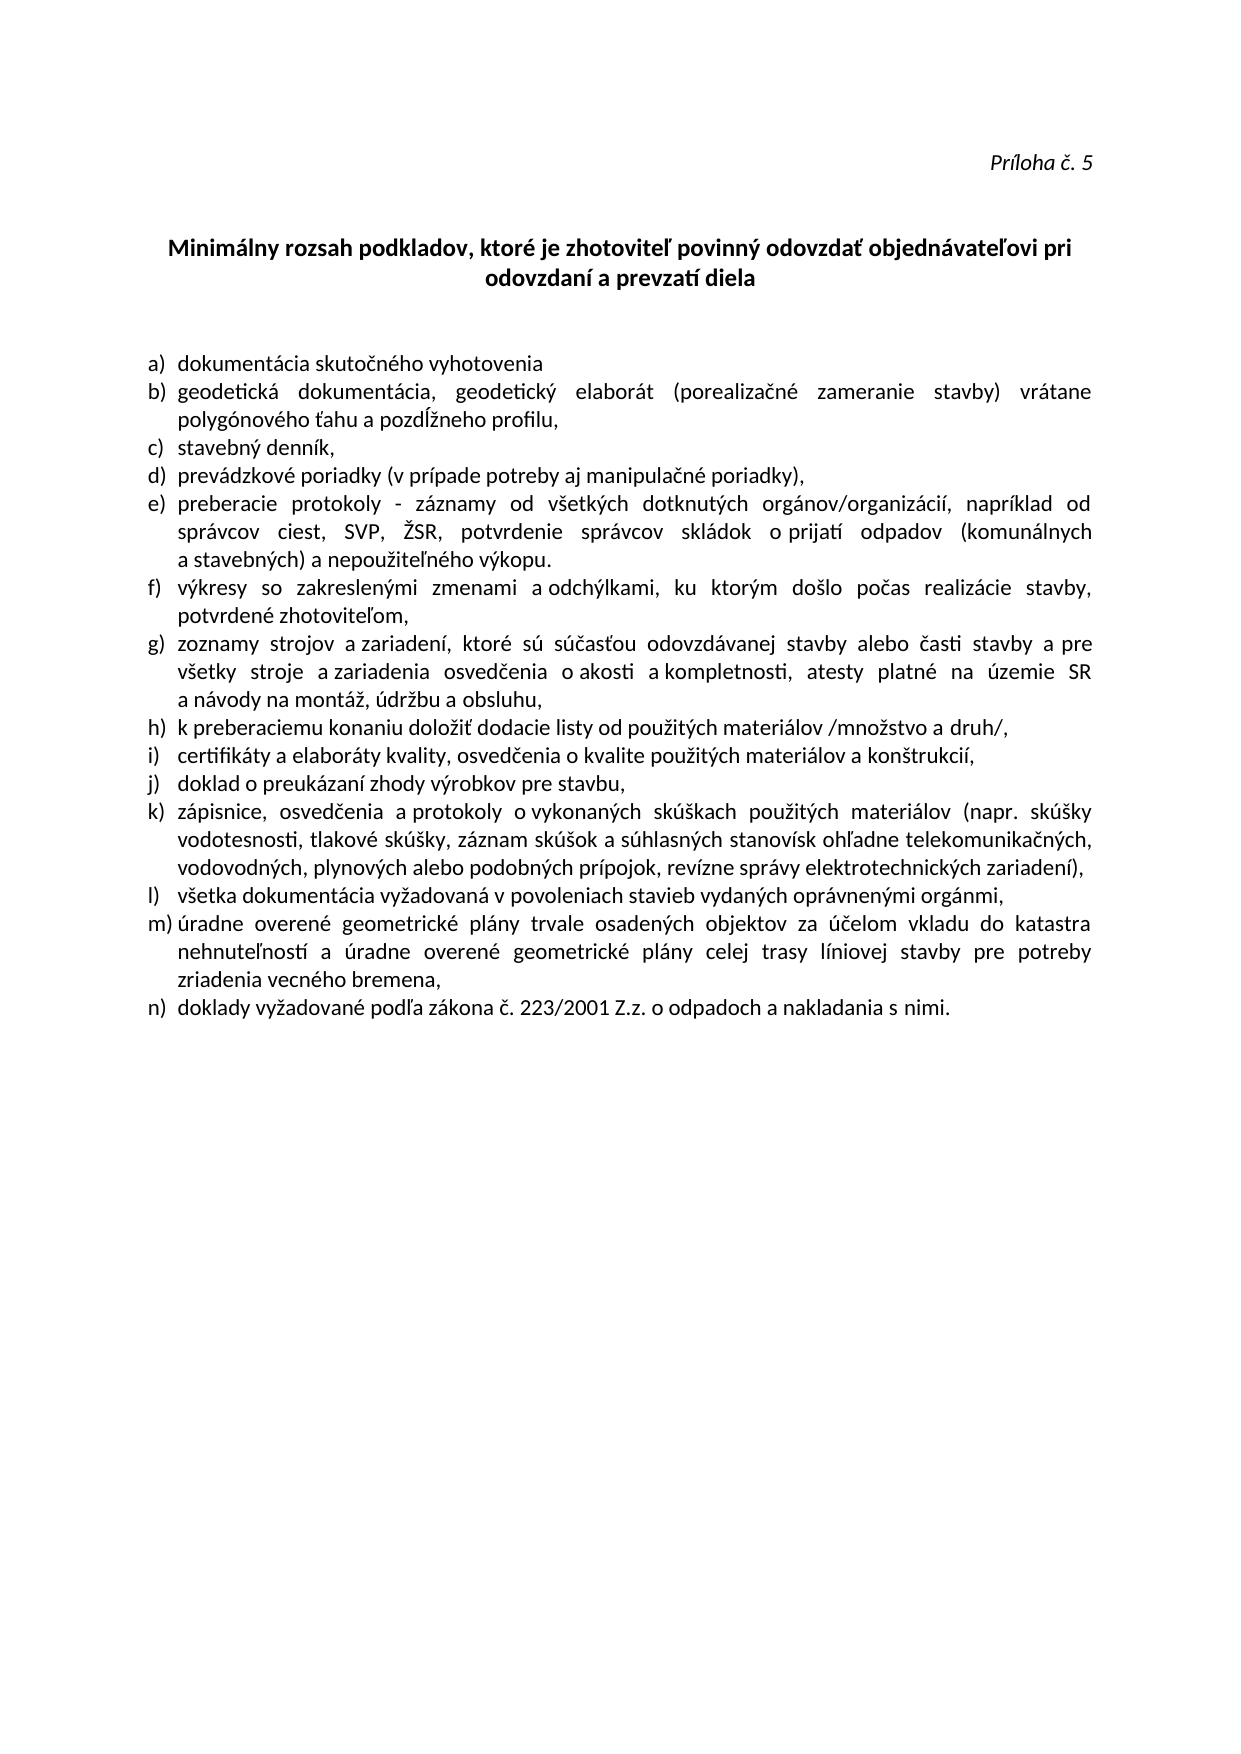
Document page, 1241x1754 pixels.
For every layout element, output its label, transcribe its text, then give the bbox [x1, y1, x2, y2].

list stavebný denník, [148, 433, 1093, 461]
text Príloha č. 5 [148, 148, 1093, 176]
text Minimálny rozsah podkladov, ktoré je zhotoviteľ povinný odovzdať objednávateľovi pri odovzdaní a prevzatí diela [148, 232, 1093, 293]
list zoznamy strojov a zariadení, ktoré sú súčasťou odovzdávanej stavby alebo časti stavby a pre všetky stroje a zariadenia osvedčenia o akosti a kompletnosti, atesty platné na územie SR a návody na montáž, údržbu a obsluhu, [148, 629, 1093, 713]
list doklad o preukázaní zhody výrobkov pre stavbu, [148, 769, 1093, 797]
list certifikáty a elaboráty kvality, osvedčenia o kvalite použitých materiálov a konštrukcií, [148, 741, 1093, 769]
list prevádzkové poriadky (v prípade potreby aj manipulačné poriadky), [148, 461, 1093, 489]
list doklady vyžadované podľa zákona č. 223/2001 Z.z. o odpadoch a nakladania s nimi. [148, 993, 1093, 1021]
list úradne overené geometrické plány trvale osadených objektov za účelom vkladu do katastra nehnuteľností a úradne overené geometrické plány celej trasy líniovej stavby pre potreby zriadenia vecného bremena, [148, 909, 1093, 993]
list preberacie protokoly - záznamy od všetkých dotknutých orgánov/organizácií, napríklad od správcov ciest, SVP, ŽSR, potvrdenie správcov skládok o prijatí odpadov (komunálnych a stavebných) a nepoužiteľného výkopu. [148, 489, 1093, 573]
list geodetická dokumentácia, geodetický elaborát (porealizačné zameranie stavby) vrátane polygónového ťahu a pozdĺžneho profilu, [148, 377, 1093, 433]
list k preberaciemu konaniu doložiť dodacie listy od použitých materiálov /množstvo a druh/, [148, 713, 1093, 741]
list zápisnice, osvedčenia a protokoly o vykonaných skúškach použitých materiálov (napr. skúšky vodotesnosti, tlakové skúšky, záznam skúšok a súhlasných stanovísk ohľadne telekomunikačných, vodovodných, plynových alebo podobných prípojok, revízne správy elektrotechnických zariadení), [148, 797, 1093, 881]
list výkresy so zakreslenými zmenami a odchýlkami, ku ktorým došlo počas realizácie stavby, potvrdené zhotoviteľom, [148, 573, 1093, 629]
list všetka dokumentácia vyžadovaná v povoleniach stavieb vydaných oprávnenými orgánmi, [148, 881, 1093, 909]
list dokumentácia skutočného vyhotovenia [148, 349, 1093, 377]
